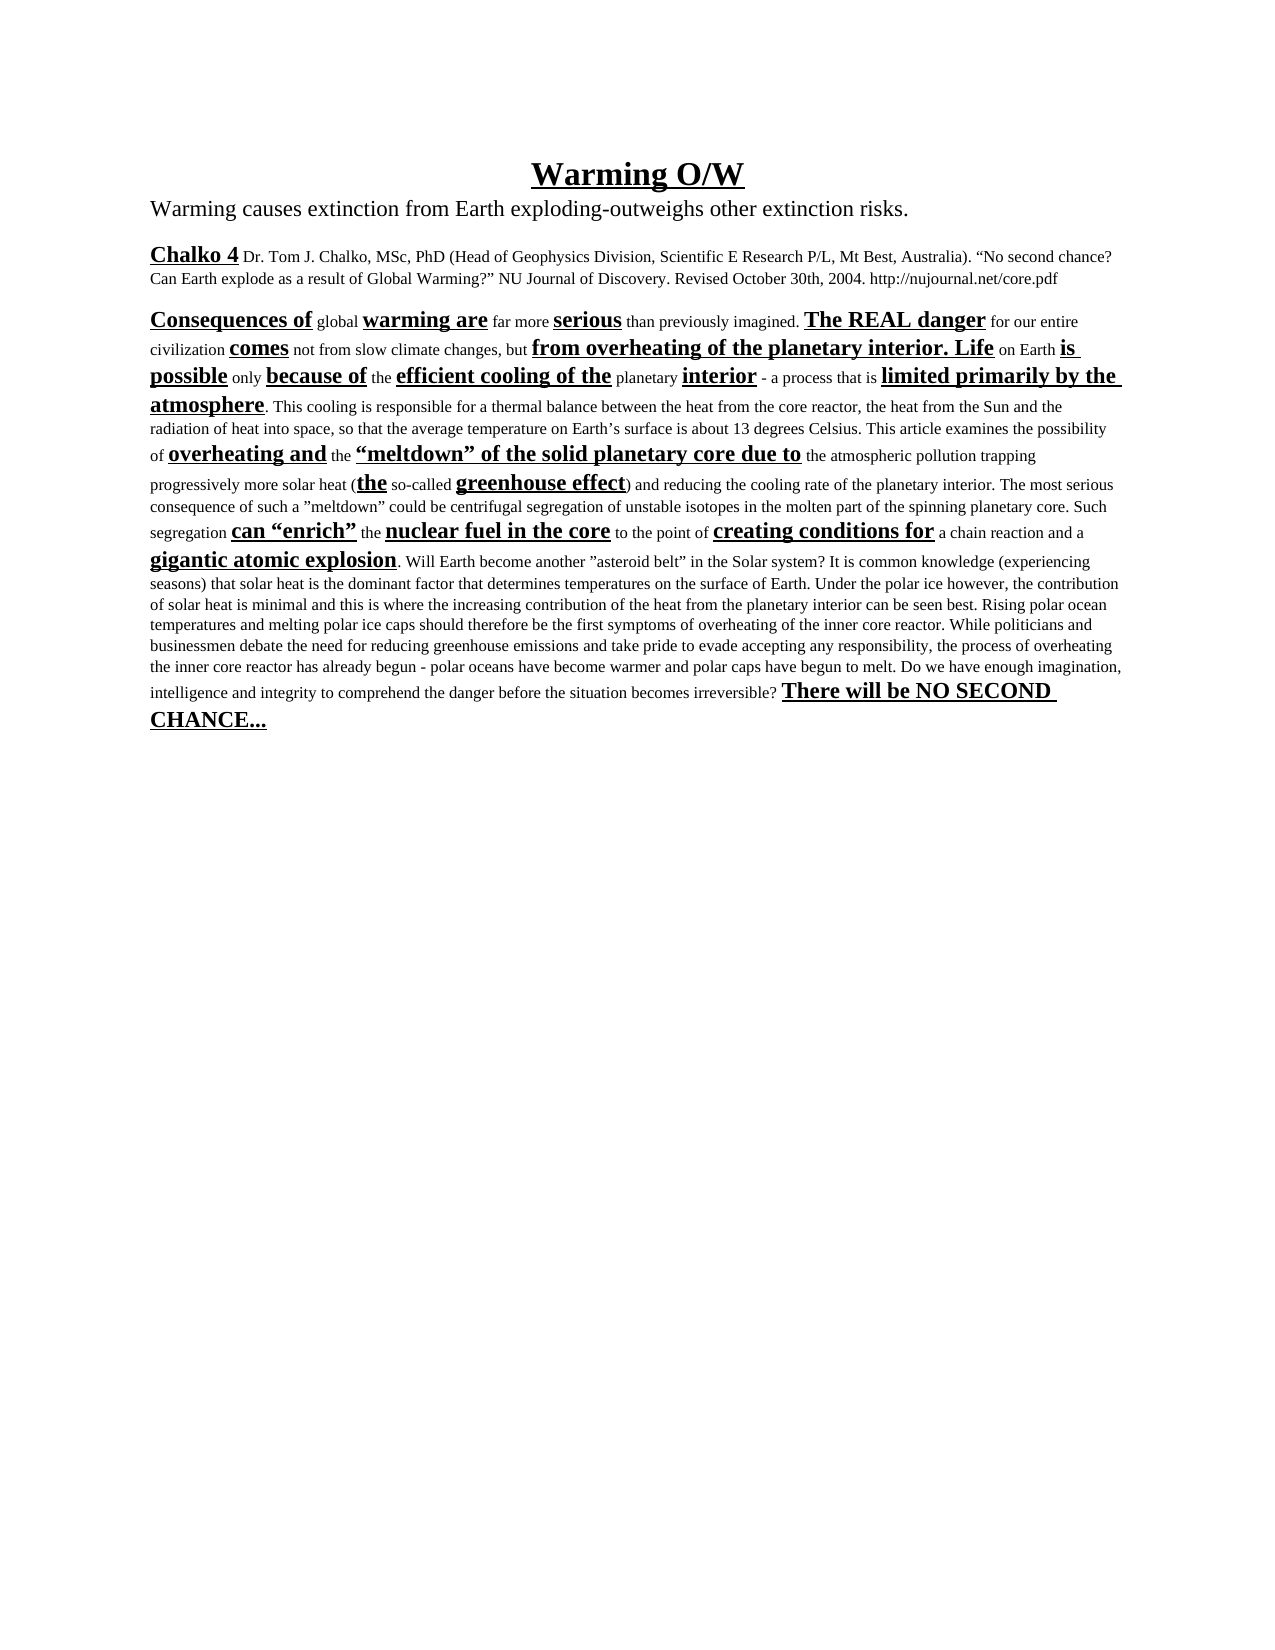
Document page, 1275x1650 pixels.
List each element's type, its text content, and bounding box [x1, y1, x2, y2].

text Chalko 4 Dr. Tom J. Chalko, MSc, PhD (Head of Geophysics Division, Scientific E Research P/L, Mt Best, Australia). “No second chance? Can Earth explode as a result of Global Warming?” NU Journal of Discovery. Revised October 30th, 2004. http://nujournal.net/core.pdf [150, 241, 1125, 288]
text Consequences of global warming are far more serious than previously imagined. The REAL danger for our entire civilization comes not from slow climate changes, but from overheating of the planetary interior. Life on Earth is possible only because of the efficient cooling of the planetary interior - a process that is limited primarily by the atmosphere. This cooling is responsible for a thermal balance between the heat from the core reactor, the heat from the Sun and the radiation of heat into space, so that the average temperature on Earth’s surface is about 13 degrees Celsius. This article examines the possibility of overheating and the “meltdown” of the solid planetary core due to the atmospheric pollution trapping progressively more solar heat (the so-called greenhouse effect) and reducing the cooling rate of the planetary interior. The most serious consequence of such a ”meltdown” could be centrifugal segregation of unstable isotopes in the molten part of the spinning planetary core. Such segregation can “enrich” the nuclear fuel in the core to the point of creating conditions for a chain reaction and a gigantic atomic explosion. Will Earth become another ”asteroid belt” in the Solar system? It is common knowledge (experiencing seasons) that solar heat is the dominant factor that determines temperatures on the surface of Earth. Under the polar ice however, the contribution of solar heat is minimal and this is where the increasing contribution of the heat from the planetary interior can be seen best. Rising polar ocean temperatures and melting polar ice caps should therefore be the first symptoms of overheating of the inner core reactor. While politicians and businessmen debate the need for reducing greenhouse emissions and take pride to evade accepting any responsibility, the process of overheating the inner core reactor has already begun - polar oceans have become warmer and polar caps have begun to melt. Do we have enough imagination, intelligence and integrity to comprehend the danger before the situation becomes irreversible? There will be NO SECOND CHANCE... [150, 306, 1125, 732]
subtitle Warming O/W [150, 154, 1125, 192]
text Warming causes extinction from Earth exploding-outweighs other extinction risks. [150, 196, 1125, 222]
